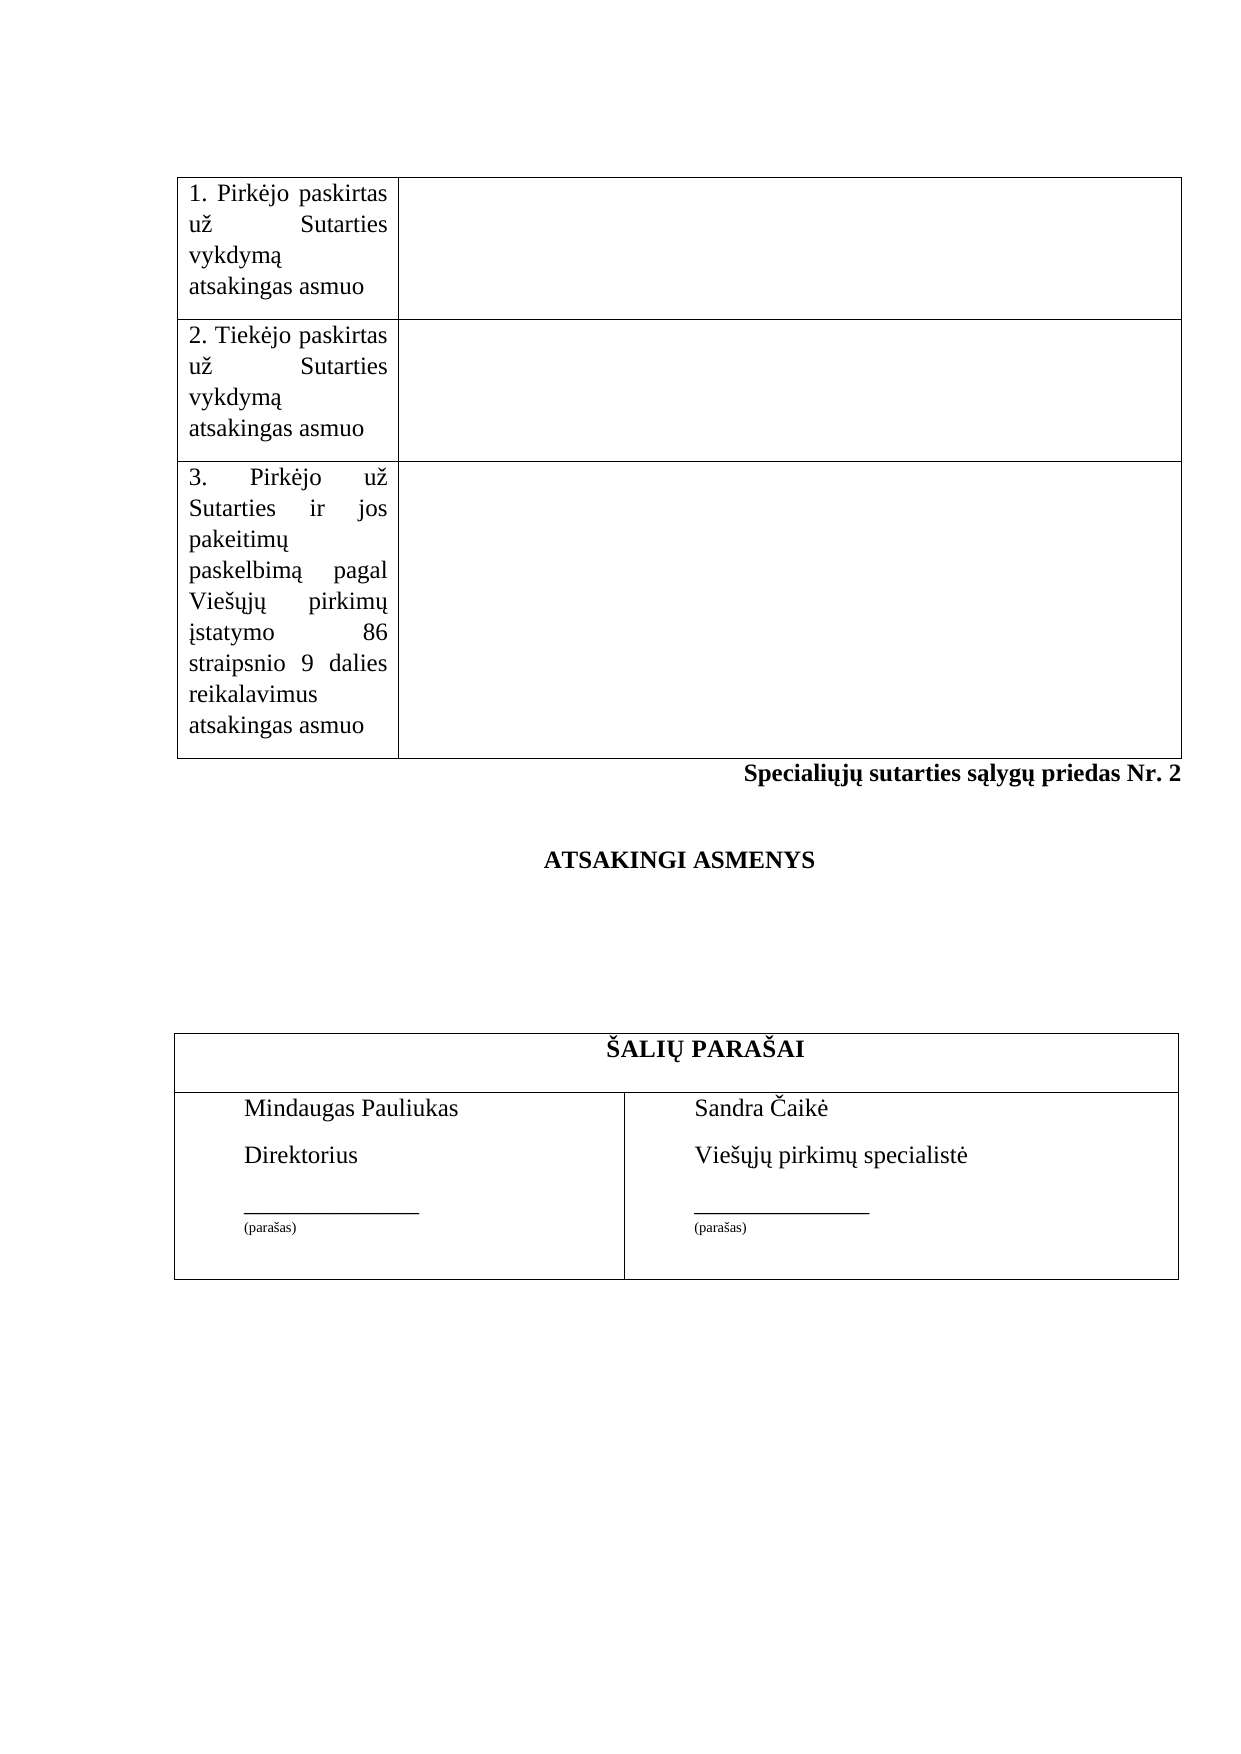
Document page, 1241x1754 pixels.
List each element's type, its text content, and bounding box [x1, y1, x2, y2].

table_cell 3. Pirkėjo už Sutarties ir jos pakeitimų paskelbimą pagal Viešųjų pirkimų įstatymo 86 straipsnio 9 dalies reikalavimus atsakingas asmuo [178, 462, 398, 757]
table_cell Mindaugas Pauliukas Direktorius ______________ (parašas) [175, 1093, 624, 1279]
table_cell 2. Tiekėjo paskirtas už Sutarties vykdymą atsakingas asmuo [178, 320, 398, 461]
table_header ŠALIŲ PARAŠAI [175, 1034, 1178, 1092]
table_cell [399, 462, 1181, 757]
table_header 1. Pirkėjo paskirtas už Sutarties vykdymą atsakingas asmuo [178, 178, 398, 319]
table_cell Sandra Čaikė Viešųjų pirkimų specialistė ______________ (parašas) [625, 1093, 1178, 1279]
table_header [399, 178, 1181, 319]
text ATSAKINGI ASMENYS [177, 845, 1181, 873]
text Specialiųjų sutarties sąlygų priedas Nr. 2 [177, 759, 1181, 787]
table_cell [399, 320, 1181, 461]
